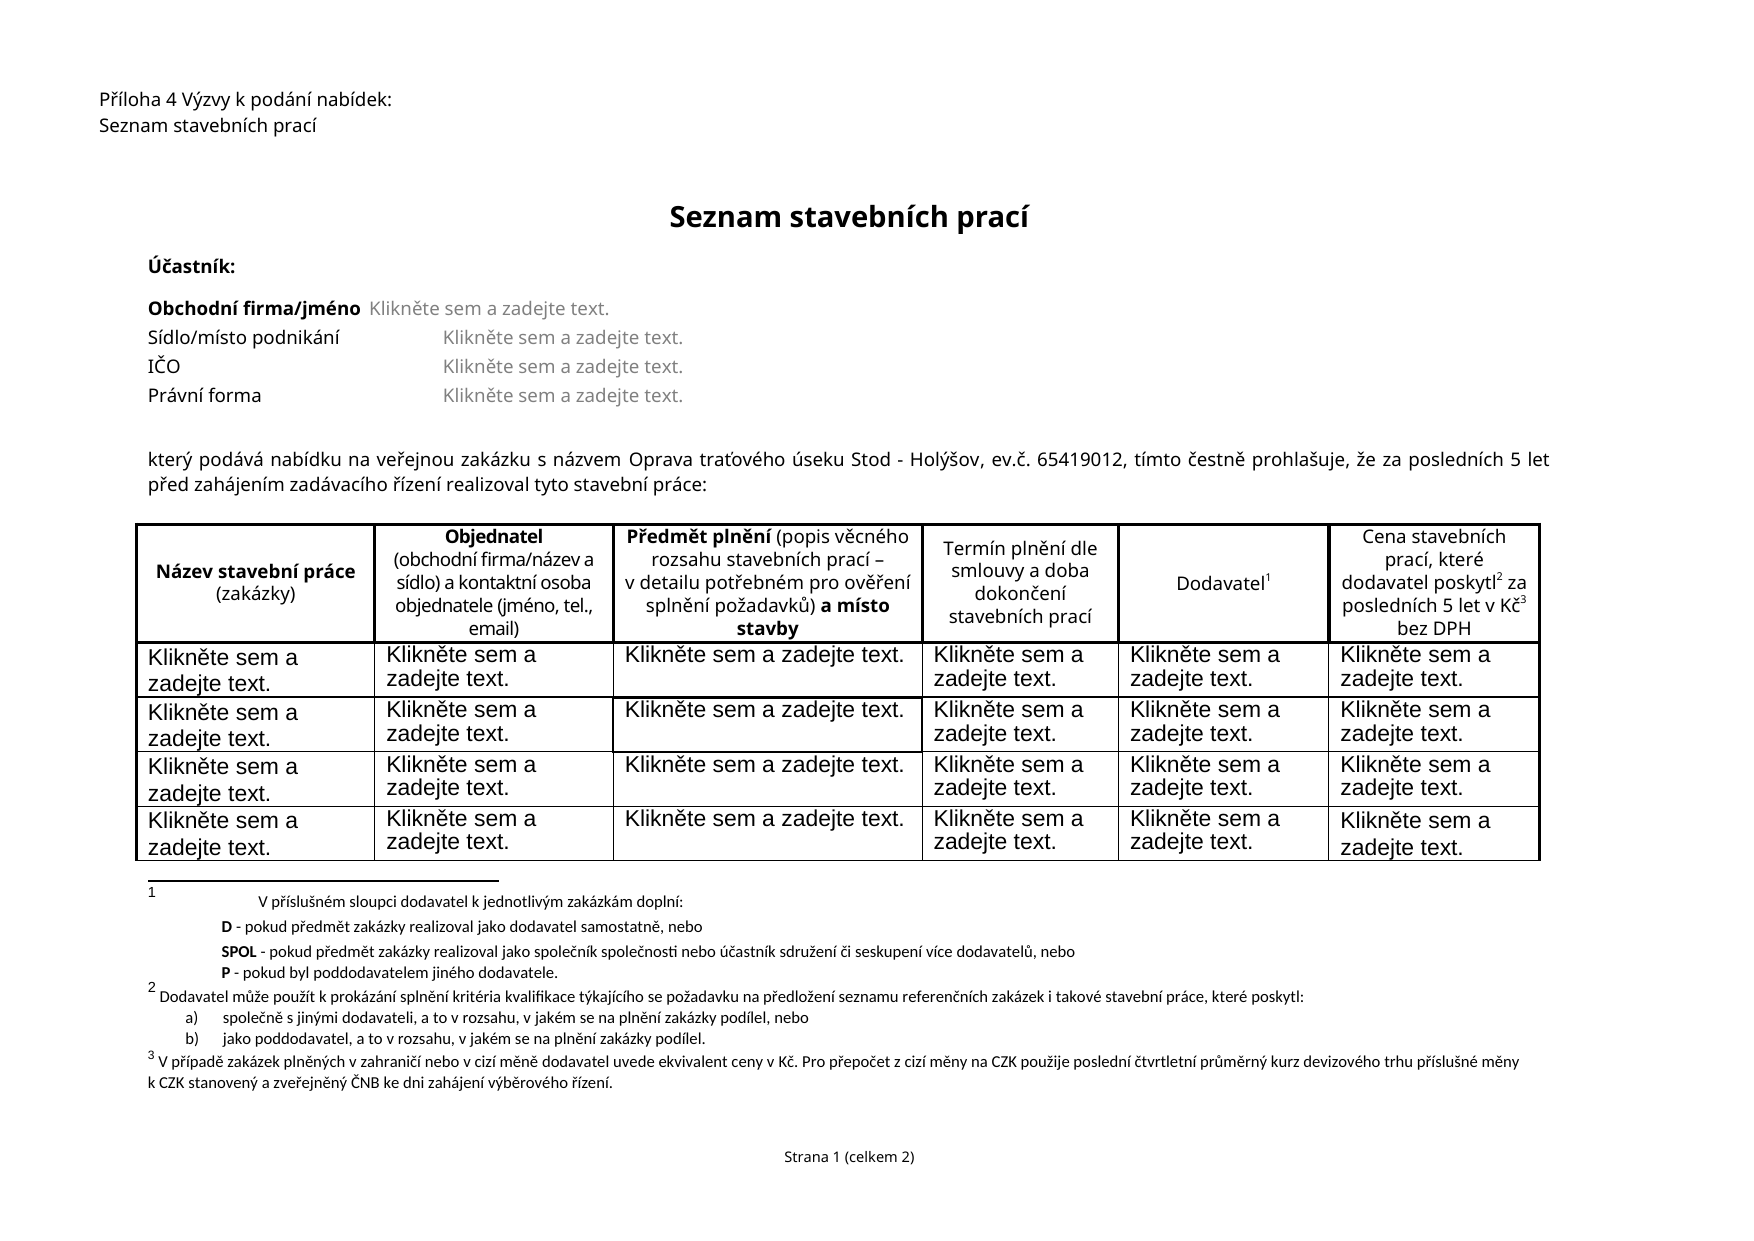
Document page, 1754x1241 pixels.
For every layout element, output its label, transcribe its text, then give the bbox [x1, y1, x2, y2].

table_header Dodavatel [1120, 526, 1327, 641]
text Obchodní firma/jméno [148, 292, 1551, 321]
table_header Název stavební práce (zakázky) [138, 526, 373, 641]
text Právní forma [148, 379, 1551, 408]
table_header Termín plnění dle smlouvy a doba dokončení stavebních prací [924, 526, 1117, 641]
table_header Objednatel (obchodní firma/název a sídlo) a kontaktní osoba objednatele (jméno, tel., email) [376, 526, 612, 641]
title Seznam stavebních prací [148, 196, 1551, 236]
text Sídlo/místo podnikání [148, 321, 1551, 350]
table_header Cena stavebních prací, které dodavatel poskytl za posledních 5 let v Kč bez DPH [1331, 526, 1538, 641]
table_header Předmět plnění (popis věcného rozsahu stavebních prací – v detailu potřebném pro ověření splnění požadavků) a místo stavby [615, 526, 921, 641]
text který podává nabídku na veřejnou zakázku s názvem Oprava traťového úseku Stod - Holýšov, ev.č. 65419012, tímto čestně prohlašuje, že za posledních 5 let před zahájením zadávacího řízení realizoval tyto stavební práce: [148, 446, 1551, 497]
text IČO [148, 350, 1551, 379]
text Účastník: [148, 249, 1551, 279]
